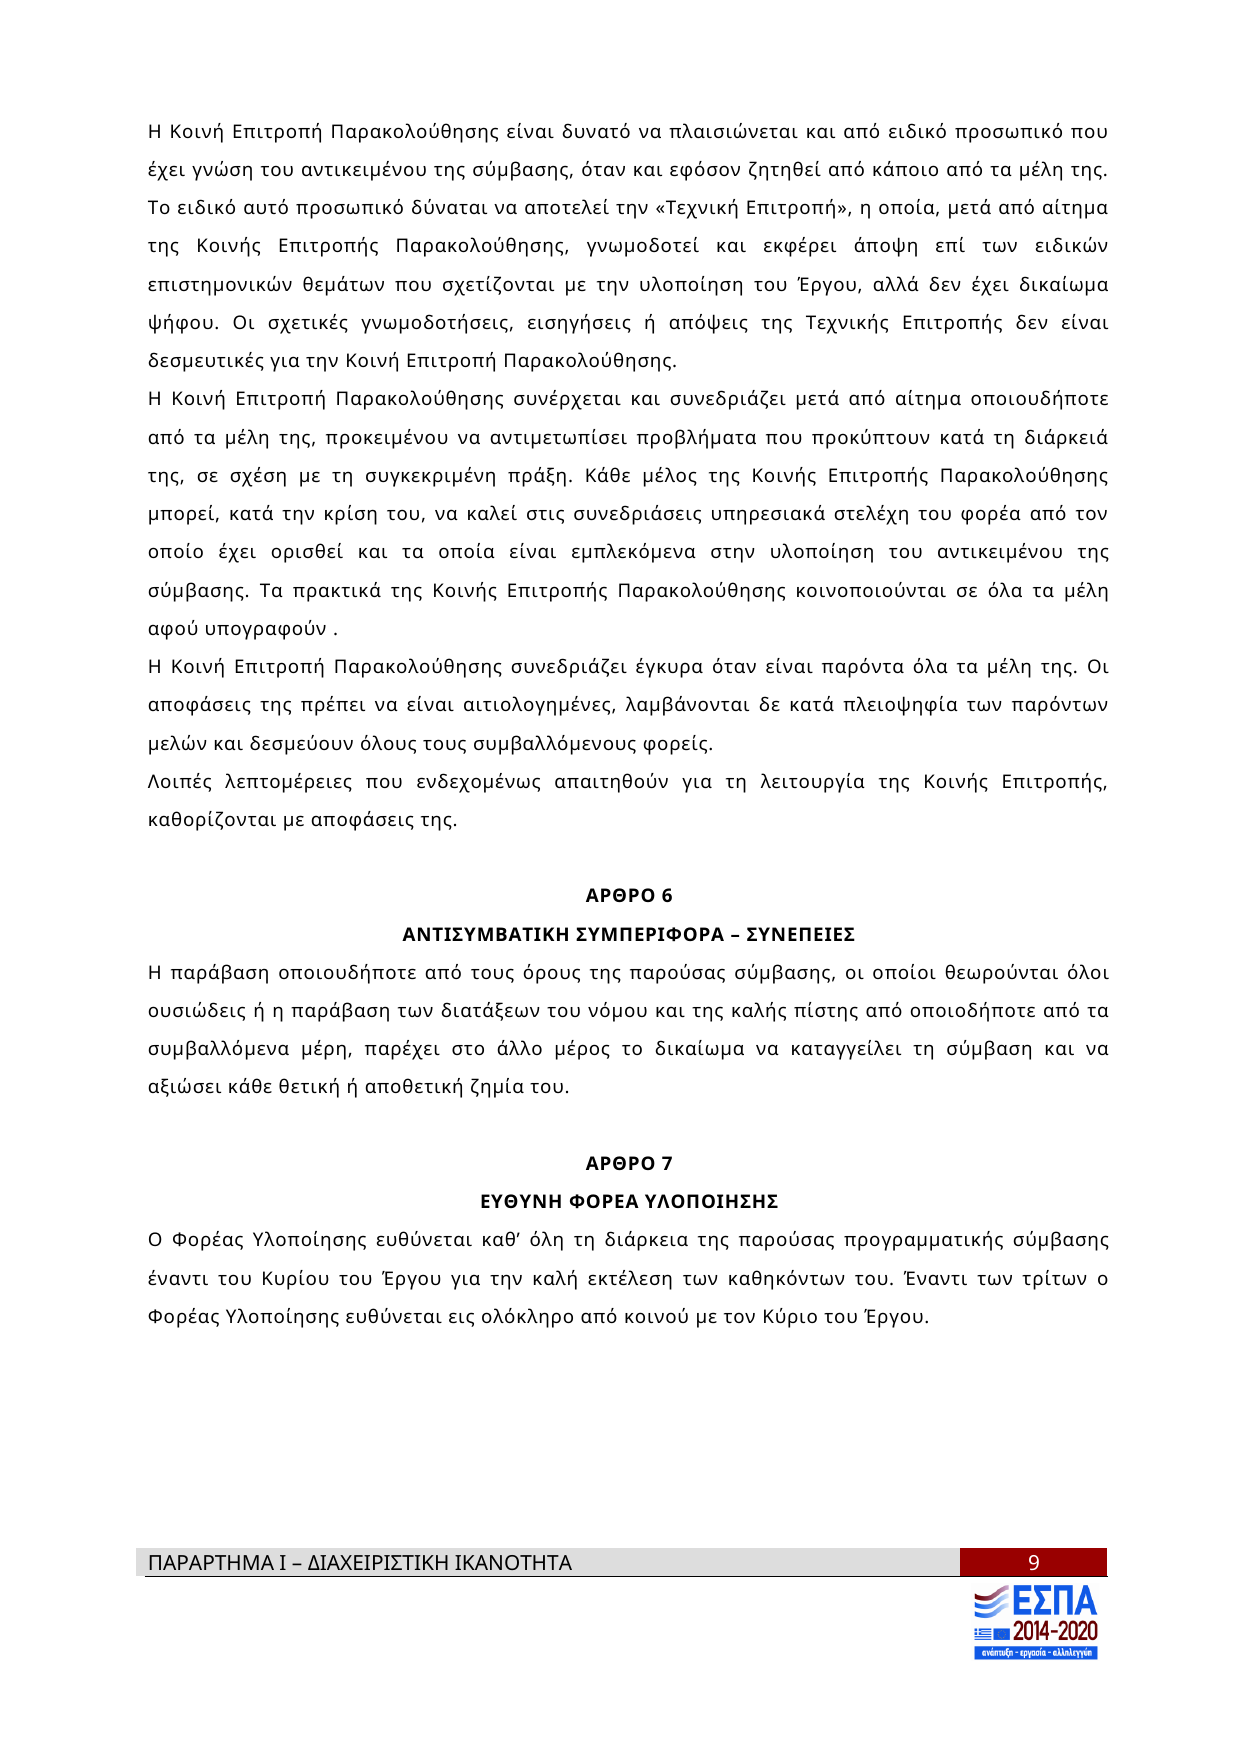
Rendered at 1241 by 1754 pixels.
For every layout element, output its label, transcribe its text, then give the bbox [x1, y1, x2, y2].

text Ο Φορέας Υλοποίησης ευθύνεται καθ’ όλη τη διάρκεια της παρούσας προγραμματικής σύμβασης έναντι του Κυρίου του Έργου για την καλή εκτέλεση των καθηκόντων του. Έναντι των τρίτων ο Φορέας Υλοποίησης ευθύνεται εις ολόκληρο από κοινού με τον Κύριο του Έργου. [148, 1227, 1110, 1329]
text ΑΡΘΡΟ 7 [148, 1150, 1110, 1176]
text ΑΡΘΡΟ 6 [148, 883, 1110, 908]
picture [971, 1583, 1100, 1661]
text Λοιπές λεπτομέρειες που ενδεχομένως απαιτηθούν για τη λειτουργία της Κοινής Επιτροπής, καθορίζονται με αποφάσεις της. [148, 768, 1110, 832]
text Η παράβαση οποιουδήποτε από τους όρους της παρούσας σύμβασης, οι οποίοι θεωρούνται όλοι ουσιώδεις ή η παράβαση των διατάξεων του νόμου και της καλής πίστης από οποιοδήποτε από τα συμβαλλόμενα μέρη, παρέχει στο άλλο μέρος το δικαίωμα να καταγγείλει τη σύμβαση και να αξιώσει κάθε θετική ή αποθετική ζημία του. [148, 959, 1110, 1099]
text Η Κοινή Επιτροπή Παρακολούθησης συνεδριάζει έγκυρα όταν είναι παρόντα όλα τα μέλη της. Οι αποφάσεις της πρέπει να είναι αιτιολογημένες, λαμβάνονται δε κατά πλειοψηφία των παρόντων μελών και δεσμεύουν όλους τους συμβαλλόμενους φορείς. [148, 653, 1110, 755]
text ΑΝΤΙΣΥΜΒΑΤΙΚΗ ΣΥΜΠΕΡΙΦΟΡΑ – ΣΥΝΕΠΕΙΕΣ [148, 921, 1110, 946]
text ΕΥΘΥΝΗ ΦΟΡΕΑ ΥΛΟΠΟΙΗΣΗΣ [148, 1188, 1110, 1214]
text Η Κοινή Επιτροπή Παρακολούθησης είναι δυνατό να πλαισιώνεται και από ειδικό προσωπικό που έχει γνώση του αντικειμένου της σύμβασης, όταν και εφόσον ζητηθεί από κάποιο από τα μέλη της. Το ειδικό αυτό προσωπικό δύναται να αποτελεί την «Τεχνική Επιτροπή», η οποία, μετά από αίτημα της Κοινής Επιτροπής Παρακολούθησης, γνωμοδοτεί και εκφέρει άποψη επί των ειδικών επιστημονικών θεμάτων που σχετίζονται με την υλοποίηση του Έργου, αλλά δεν έχει δικαίωμα ψήφου. Οι σχετικές γνωμοδοτήσεις, εισηγήσεις ή απόψεις της Τεχνικής Επιτροπής δεν είναι δεσμευτικές για την Κοινή Επιτροπή Παρακολούθησης. [148, 118, 1110, 373]
text Η Κοινή Επιτροπή Παρακολούθησης συνέρχεται και συνεδριάζει μετά από αίτημα οποιουδήποτε από τα μέλη της, προκειμένου να αντιμετωπίσει προβλήματα που προκύπτουν κατά τη διάρκειά της, σε σχέση με τη συγκεκριμένη πράξη. Κάθε μέλος της Κοινής Επιτροπής Παρακολούθησης μπορεί, κατά την κρίση του, να καλεί στις συνεδριάσεις υπηρεσιακά στελέχη του φορέα από τον οποίο έχει ορισθεί και τα οποία είναι εμπλεκόμενα στην υλοποίηση του αντικειμένου της σύμβασης. Τα πρακτικά της Κοινής Επιτροπής Παρακολούθησης κοινοποιούνται σε όλα τα μέλη αφού υπογραφούν . [148, 386, 1110, 641]
